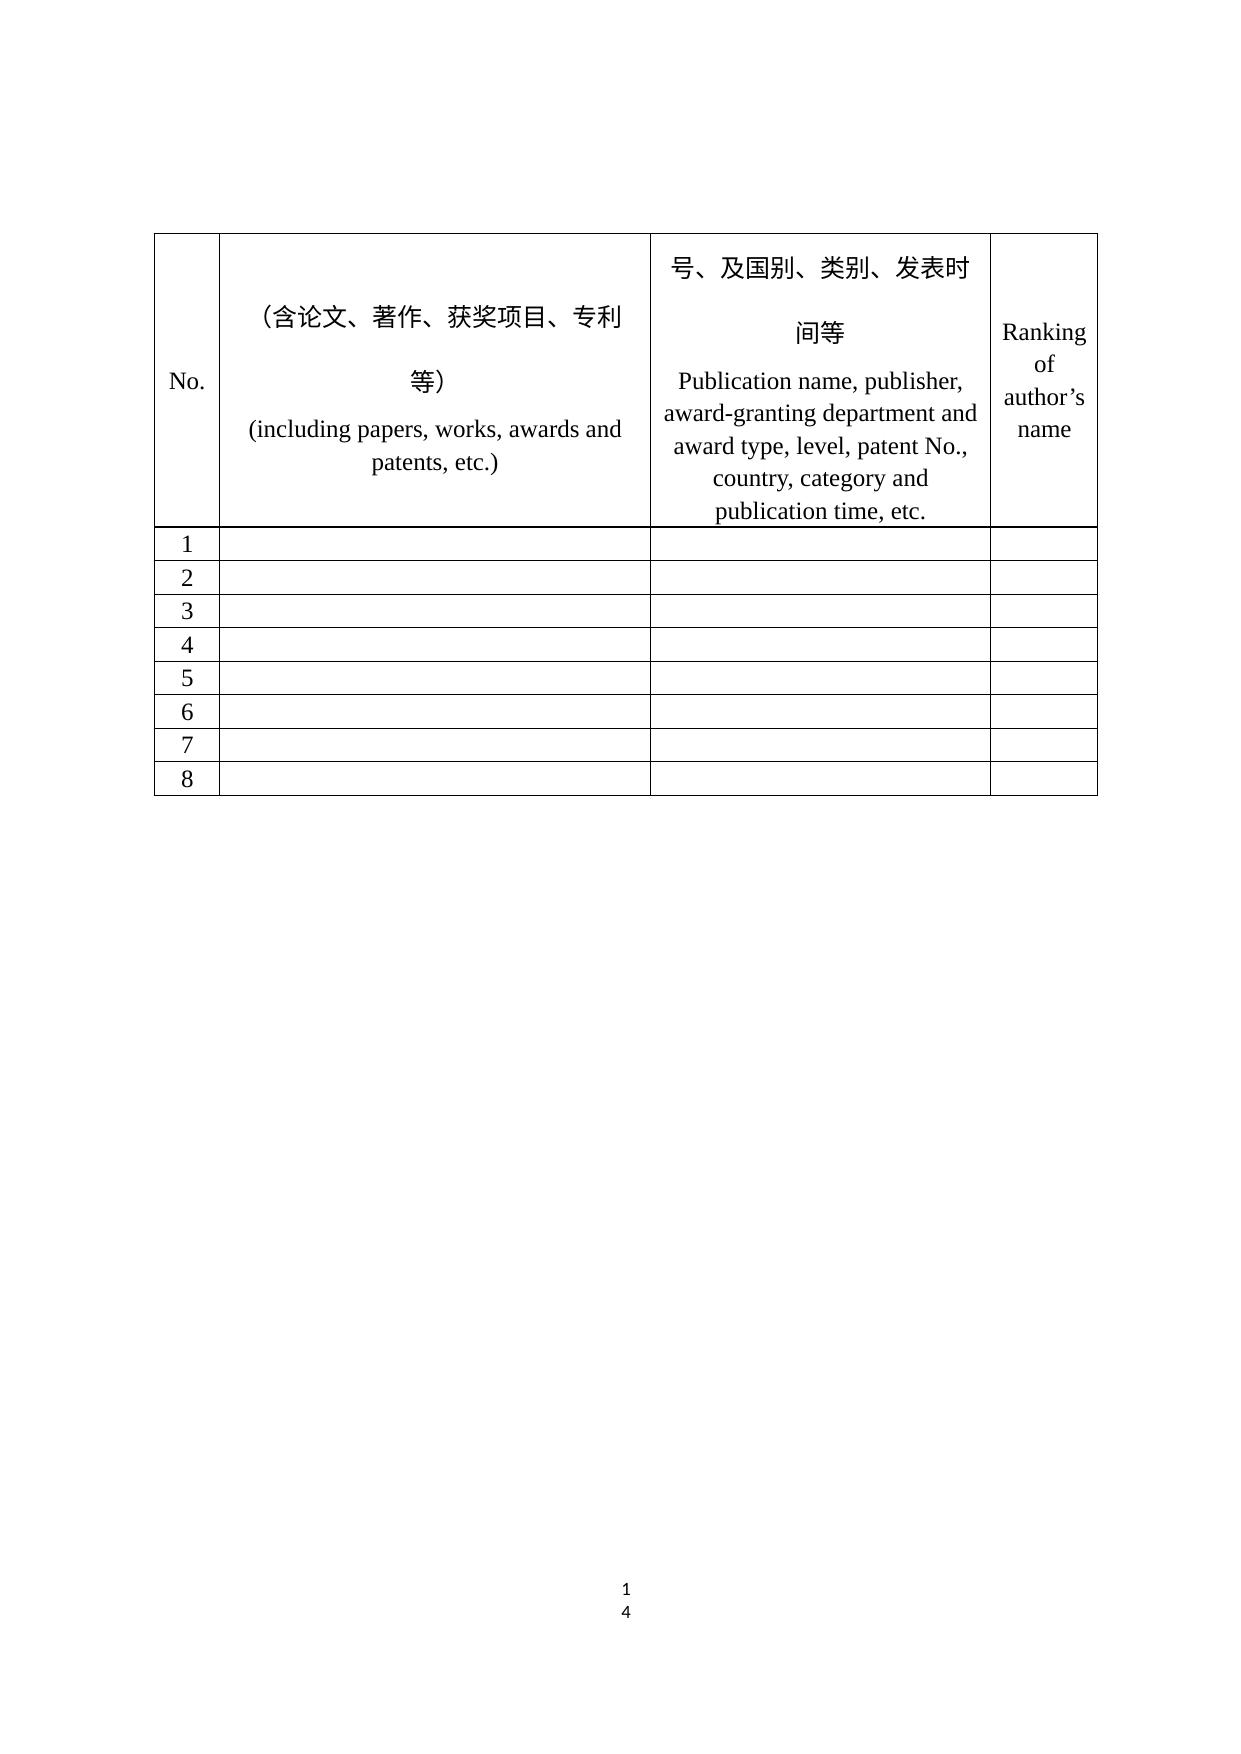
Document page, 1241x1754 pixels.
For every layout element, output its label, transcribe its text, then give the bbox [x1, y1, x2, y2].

table_cell [991, 628, 1097, 661]
table_cell [651, 729, 990, 761]
table_cell [651, 528, 990, 560]
table_cell [991, 762, 1097, 795]
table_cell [991, 234, 1097, 526]
table_cell [651, 561, 990, 593]
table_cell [651, 234, 990, 526]
table_cell [651, 628, 990, 661]
table_cell [651, 695, 990, 728]
table_cell 8 [155, 762, 219, 795]
table_cell 序号 No. [155, 234, 219, 526]
table_cell [220, 662, 650, 694]
table_cell [991, 662, 1097, 694]
table_cell 4 [155, 628, 219, 661]
table_cell [220, 595, 650, 627]
table_cell 1 [155, 528, 219, 560]
table_cell [651, 595, 990, 627]
table_cell [991, 729, 1097, 761]
table_cell [991, 561, 1097, 593]
table_cell [991, 595, 1097, 627]
table_cell [651, 662, 990, 694]
table_cell [220, 628, 650, 661]
table_cell [220, 762, 650, 795]
table_cell [651, 762, 990, 795]
table_cell 6 [155, 695, 219, 728]
table_cell [220, 561, 650, 593]
table_cell 5 [155, 662, 219, 694]
table_cell 3 [155, 595, 219, 627]
table_cell [991, 528, 1097, 560]
table_cell 7 [155, 729, 219, 761]
table_cell [220, 729, 650, 761]
table_cell [220, 695, 650, 728]
table_cell [991, 695, 1097, 728]
table_cell [220, 528, 650, 560]
table_cell 2 [155, 561, 219, 593]
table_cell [220, 234, 650, 526]
